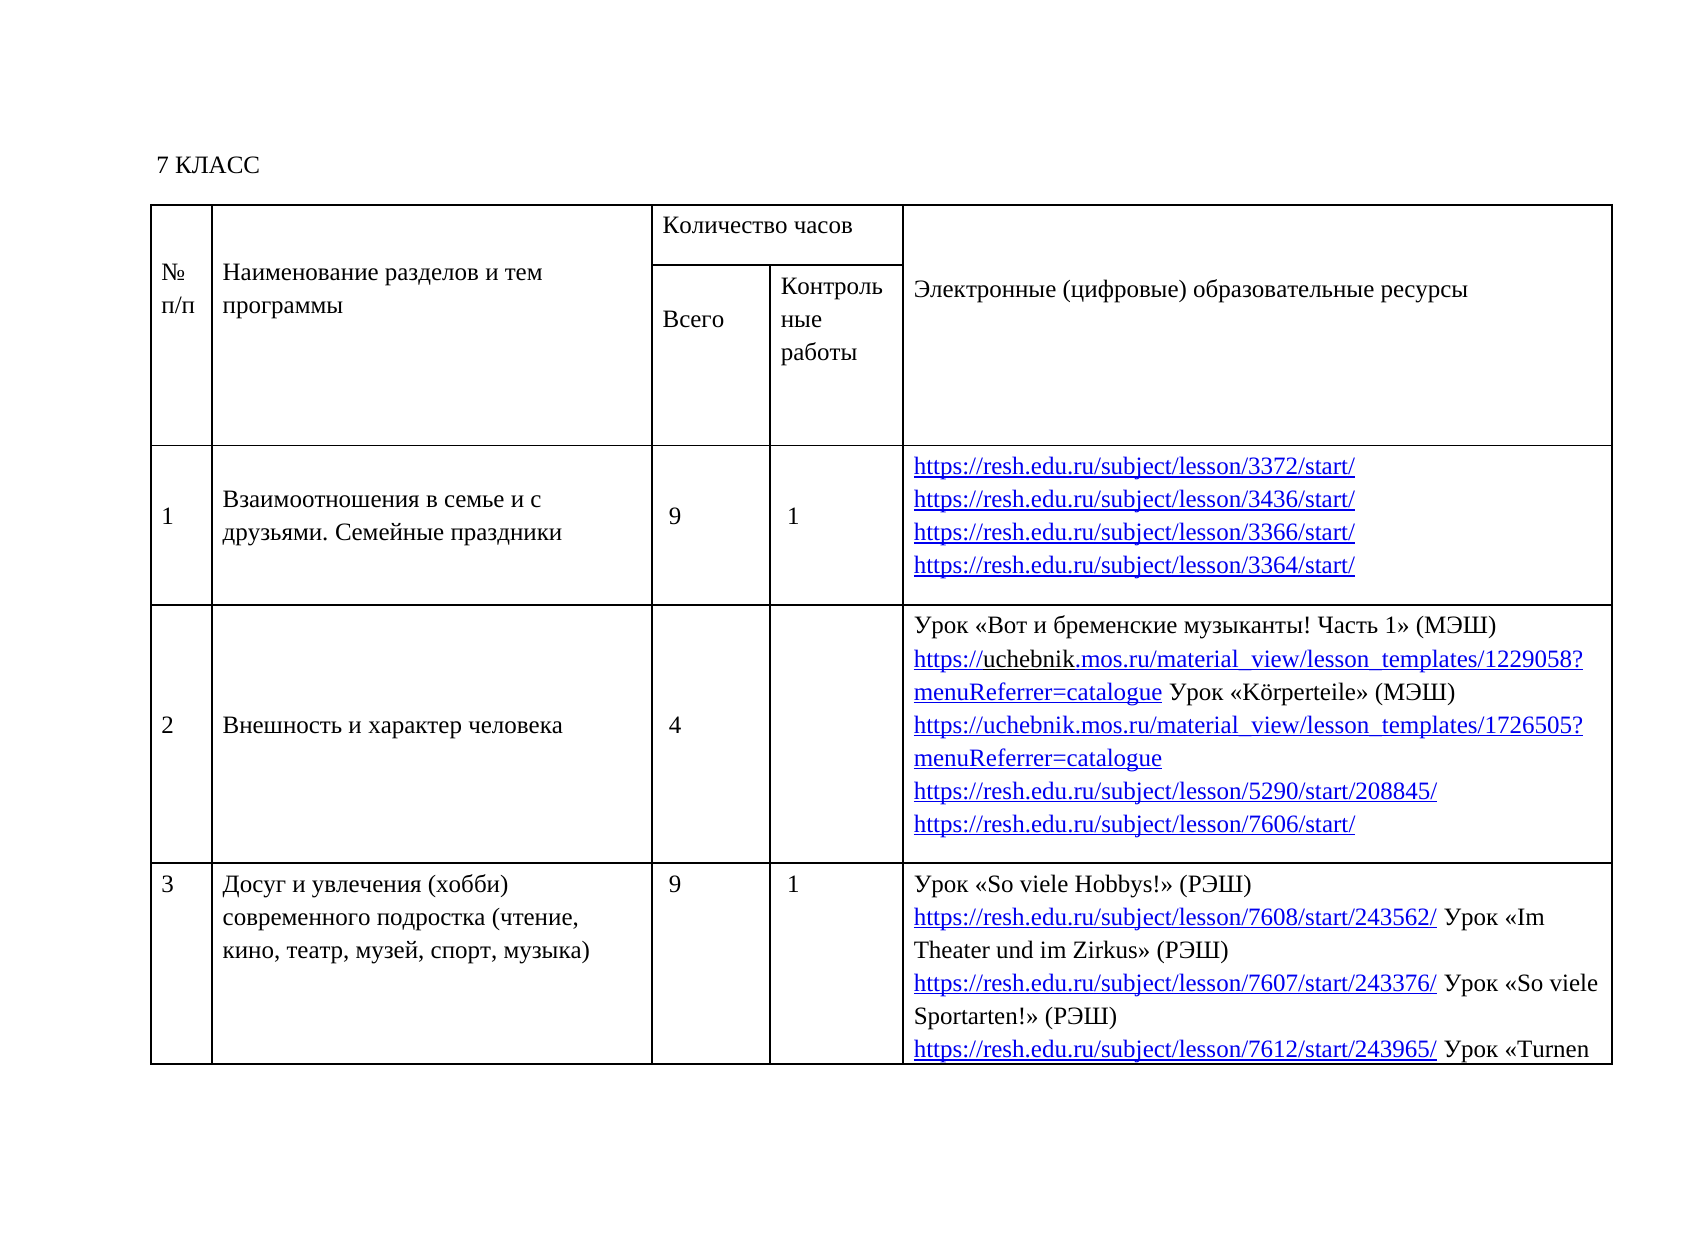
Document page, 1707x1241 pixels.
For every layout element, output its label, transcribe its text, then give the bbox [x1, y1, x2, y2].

table_cell 1 [771, 446, 902, 604]
table_cell Урок «Вот и бременские музыканты! Часть 1» (МЭШ) https://uchebnik.mos.ru/material_view/lesson_templates/1229058?menuReferrer=catalogue Урок «Körperteile» (МЭШ) https://uchebnik.mos.ru/material_view/lesson_templates/1726505?menuReferrer=catalogue https://resh.edu.ru/subject/lesson/5290/start/208845/ https://resh.edu.ru/subject/lesson/7606/start/ [904, 606, 1611, 862]
text 7 КЛАСС [150, 150, 1557, 179]
table_header Количество часов [653, 206, 902, 264]
table_cell 9 [653, 446, 769, 604]
table_header Электронные (цифровые) образовательные ресурсы [904, 206, 1611, 444]
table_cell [904, 864, 1611, 1063]
table_cell Взаимоотношения в семье и с друзьями. Семейные праздники [213, 446, 651, 604]
table_header № п/п [152, 206, 211, 444]
table_cell [771, 606, 902, 862]
table_cell Внешность и характер человека [213, 606, 651, 862]
table_cell 3 [152, 864, 211, 1063]
table_cell https://resh.edu.ru/subject/lesson/3372/start/ https://resh.edu.ru/subject/lesson/3436/start/ https://resh.edu.ru/subject/lesson/3366/start/ https://resh.edu.ru/subject/lesson/3364/start/ [904, 446, 1611, 604]
table_header Наименование разделов и тем программы [213, 206, 651, 444]
table_cell 4 [653, 606, 769, 862]
table_cell 1 [771, 864, 902, 1063]
table_cell 2 [152, 606, 211, 862]
table_cell Всего [653, 266, 769, 444]
table_cell 9 [653, 864, 769, 1063]
table_cell 1 [152, 446, 211, 604]
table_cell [213, 864, 651, 1063]
table_cell Контрольные работы [771, 266, 902, 444]
